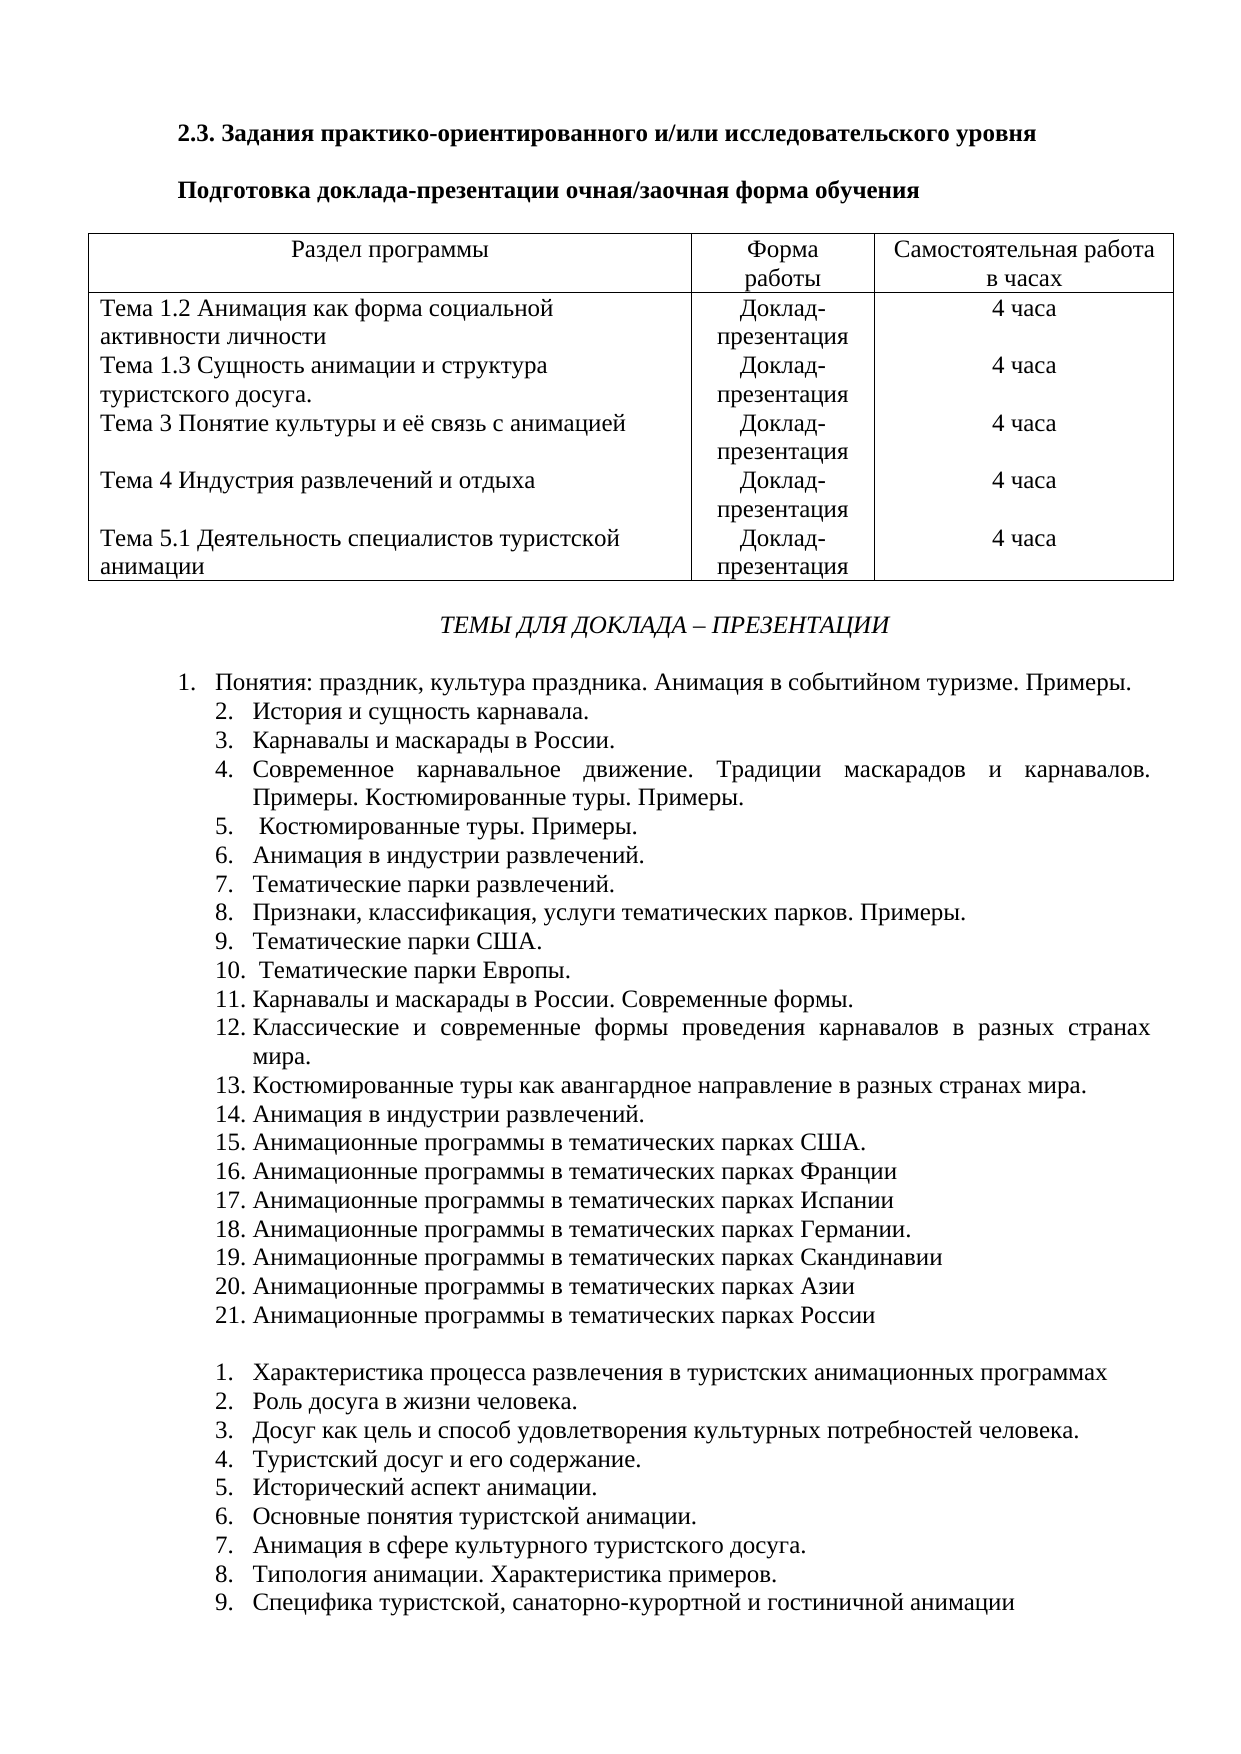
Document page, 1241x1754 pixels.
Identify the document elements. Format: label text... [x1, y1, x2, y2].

list Тематические парки развлечений. [215, 869, 1152, 897]
list Признаки, классификация, услуги тематических парков. Примеры. [215, 897, 1152, 926]
list Тематические парки Европы. [215, 955, 1152, 984]
table_cell Доклад-презентация Доклад-презентация Доклад-презентация Доклад-презентация Доклад-презентация [692, 293, 874, 580]
list Роль досуга в жизни человека. [215, 1386, 1152, 1415]
list Анимационные программы в тематических парках России [215, 1300, 1152, 1329]
table_cell 4 часа 4 часа 4 часа 4 часа 4 часа [875, 293, 1173, 580]
list Анимация в сфере культурного туристского досуга. [215, 1530, 1152, 1559]
list Анимационные программы в тематических парках Германии. [215, 1214, 1152, 1242]
list Характеристика процесса развлечения в туристских анимационных программах [215, 1357, 1152, 1386]
list Анимационные программы в тематических парках Испании [215, 1185, 1152, 1214]
text 2.3. Задания практико-ориентированного и/или исследовательского уровня [177, 118, 1152, 147]
list Исторический аспект анимации. [215, 1472, 1152, 1501]
list Костюмированные туры как авангардное направление в разных странах мира. [215, 1070, 1152, 1099]
table_header Самостоятельная работа в часах [875, 234, 1173, 292]
list Карнавалы и маскарады в России. [215, 725, 1152, 754]
list Карнавалы и маскарады в России. Современные формы. [215, 984, 1152, 1012]
list Анимационные программы в тематических парках США. [215, 1127, 1152, 1156]
list Костюмированные туры. Примеры. [215, 811, 1152, 840]
list Досуг как цель и способ удовлетворения культурных потребностей человека. [215, 1415, 1152, 1444]
list Анимационные программы в тематических парках Франции [215, 1156, 1152, 1185]
table_header Раздел программы [89, 234, 691, 292]
list Современное карнавальное движение. Традиции маскарадов и карнавалов. Примеры. Костюмированные туры. Примеры. [215, 754, 1152, 811]
list История и сущность карнавала. [215, 696, 1152, 725]
list Типология анимации. Характеристика примеров. [215, 1559, 1152, 1587]
list Классические и современные формы проведения карнавалов в разных странах мира. [215, 1012, 1152, 1070]
list Основные понятия туристской анимации. [215, 1501, 1152, 1530]
table_header Форма работы [692, 234, 874, 292]
list Понятия: праздник, культура праздника. Анимация в событийном туризме. Примеры. [177, 667, 1152, 696]
list Специфика туристской, санаторно-курортной и гостиничной анимации [215, 1587, 1152, 1616]
list Анимационные программы в тематических парках Скандинавии [215, 1242, 1152, 1271]
list Тематические парки США. [215, 926, 1152, 955]
list Туристский досуг и его содержание. [215, 1444, 1152, 1472]
table_cell Тема 1.2 Анимация как форма социальной активности личности Тема 1.3 Сущность анимации и структура туристского досуга. Тема 3 Понятие культуры и её связь с анимацией Тема 4 Индустрия развлечений и отдыха Тема 5.1 Деятельность специалистов туристской анимации [89, 293, 691, 580]
text ТЕМЫ ДЛЯ ДОКЛАДА – ПРЕЗЕНТАЦИИ [177, 610, 1152, 639]
list Анимационные программы в тематических парках Азии [215, 1271, 1152, 1300]
list Анимация в индустрии развлечений. [215, 840, 1152, 869]
text Подготовка доклада-презентации очная/заочная форма обучения [177, 176, 1152, 204]
list Анимация в индустрии развлечений. [215, 1099, 1152, 1127]
